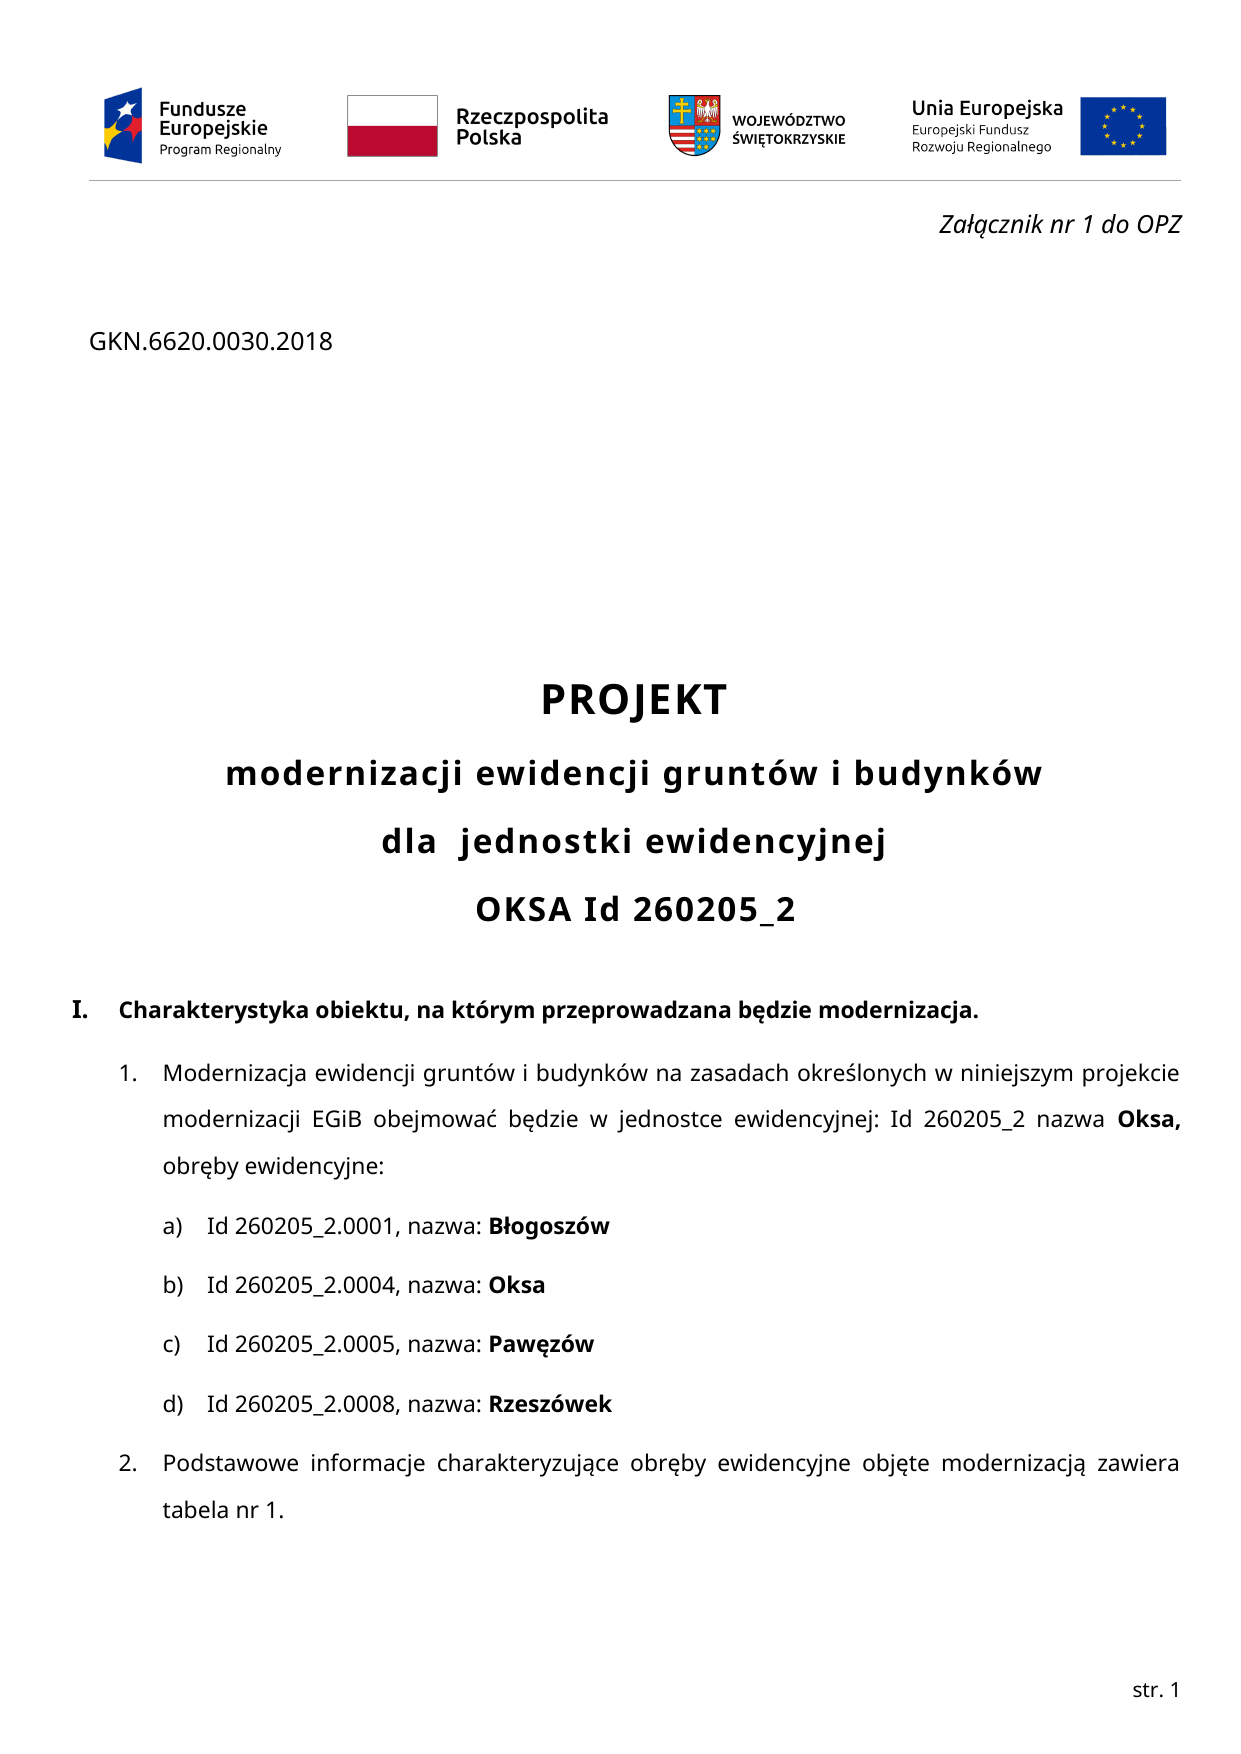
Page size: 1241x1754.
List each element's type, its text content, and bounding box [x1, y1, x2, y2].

list Id 260205_2.0005, nazwa: Pawęzów [162, 1328, 1181, 1360]
title Załącznik nr 1 do OPZ [89, 206, 1181, 240]
list Modernizacja ewidencji gruntów i budynków na zasadach określonych w niniejszym projekcie modernizacji EGiB obejmować będzie w jednostce ewidencyjnej: Id 260205_2 nazwa Oksa, obręby ewidencyjne: [118, 1057, 1181, 1182]
list Podstawowe informacje charakteryzujące obręby ewidencyjne objęte modernizacją zawiera tabela nr 1. [118, 1447, 1181, 1525]
title GKN.6620.0030.2018 [89, 320, 1181, 357]
list Id 260205_2.0008, nazwa: Rzeszówek [162, 1388, 1181, 1419]
list Id 260205_2.0004, nazwa: Oksa [162, 1269, 1181, 1300]
title PROJEKT modernizacji ewidencji gruntów i budynków dla jednostki ewidencyjnej OKSA Id 260205_2 [89, 670, 1181, 931]
list Charakterystyka obiektu, na którym przeprowadzana będzie modernizacja. [89, 991, 1181, 1025]
list Id 260205_2.0001, nazwa: Błogoszów [162, 1210, 1181, 1241]
picture [88, 73, 1182, 179]
